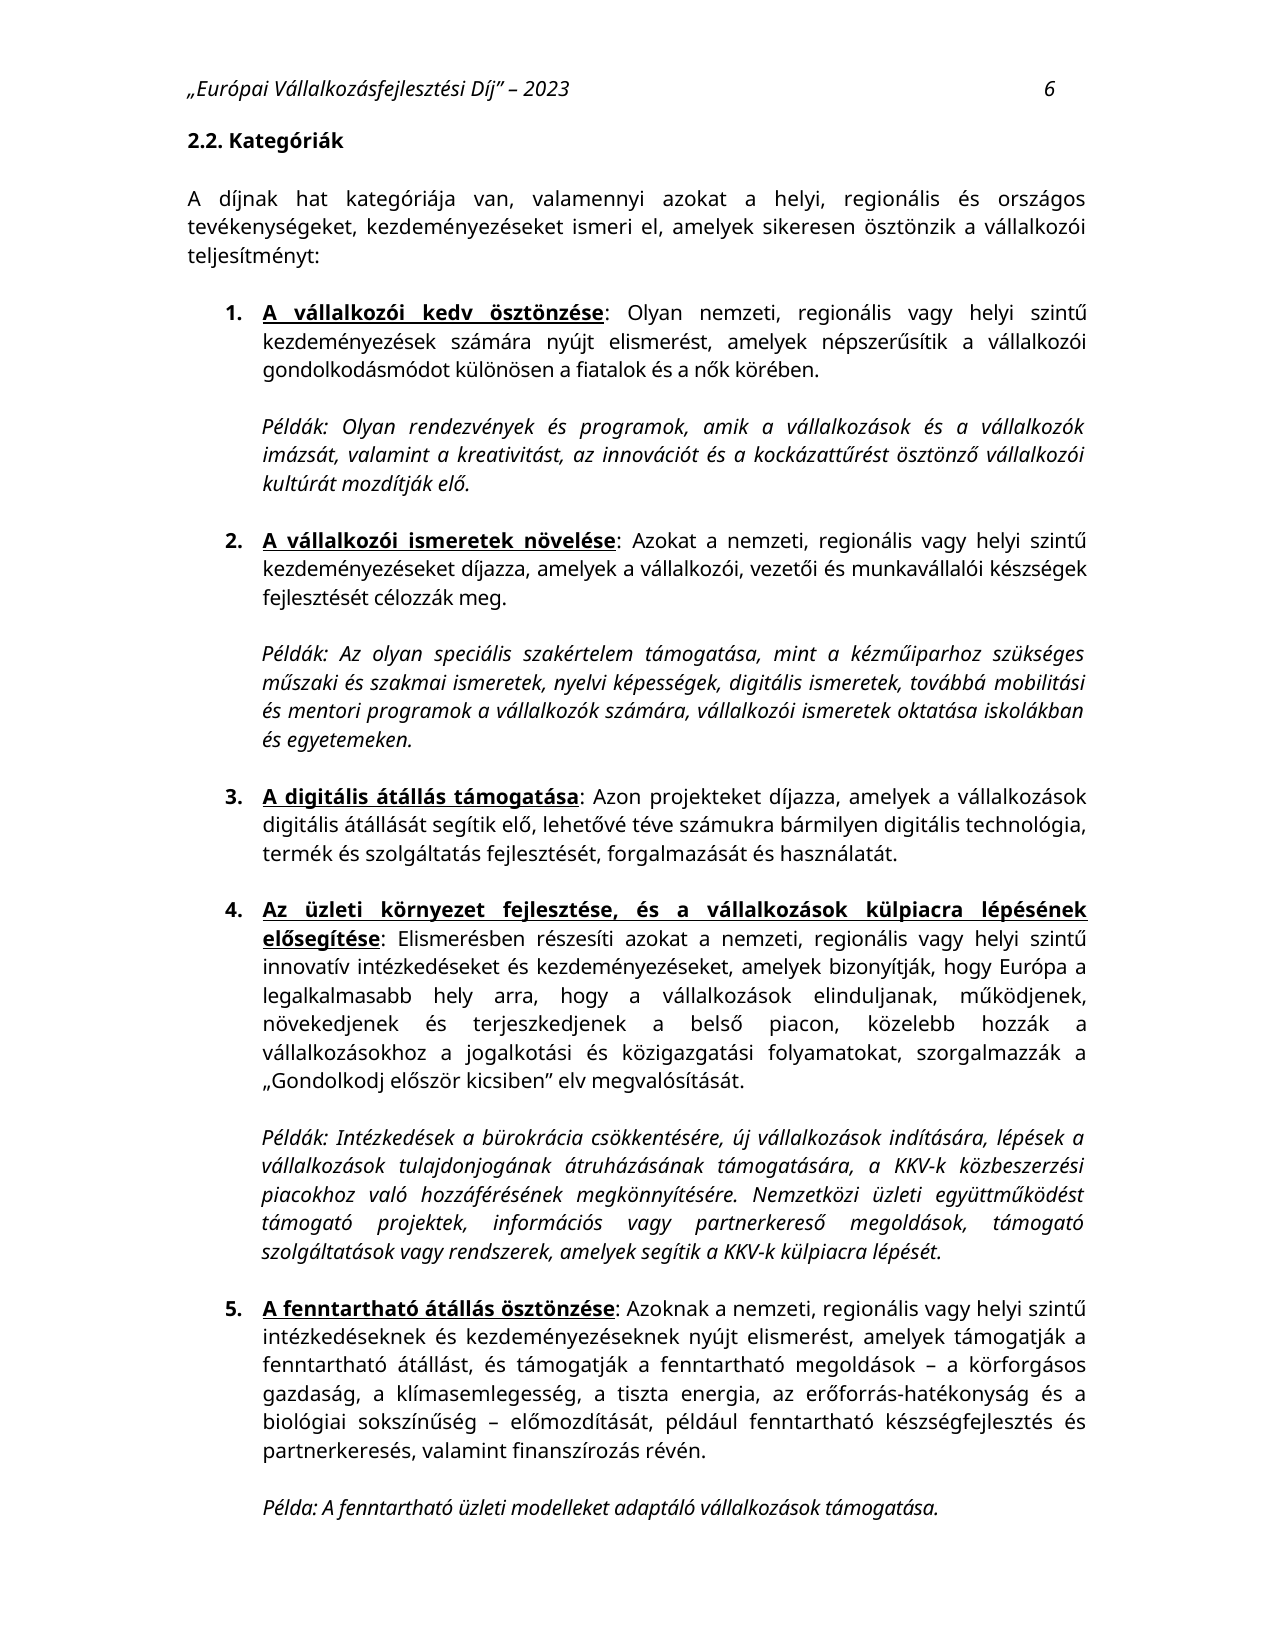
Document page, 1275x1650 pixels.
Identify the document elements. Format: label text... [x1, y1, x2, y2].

list A digitális átállás támogatása: Azon projekteket díjazza, amelyek a vállalkozások digitális átállását segítik elő, lehetővé téve számukra bármilyen digitális technológia, termék és szolgáltatás fejlesztését, forgalmazását és használatát. [225, 782, 1087, 867]
list Az üzleti környezet fejlesztése, és a vállalkozások külpiacra lépésének elősegítése: Elismerésben részesíti azokat a nemzeti, regionális vagy helyi szintű innovatív intézkedéseket és kezdeményezéseket, amelyek bizonyítják, hogy Európa a legalkalmasabb hely arra, hogy a vállalkozások elinduljanak, működjenek, növekedjenek és terjeszkedjenek a belső piacon, közelebb hozzák a vállalkozásokhoz a jogalkotási és közigazgatási folyamatokat, szorgalmazzák a „Gondolkodj először kicsiben” elv megvalósítását. [225, 896, 1087, 1094]
subtitle 2.2. Kategóriák [187, 126, 1087, 155]
text A díjnak hat kategóriája van, valamennyi azokat a helyi, regionális és országos tevékenységeket, kezdeményezéseket ismeri el, amelyek sikeresen ösztönzik a vállalkozói teljesítményt: [187, 184, 1087, 269]
list Példa: A fenntartható üzleti modelleket adaptáló vállalkozások támogatása. [262, 1493, 1087, 1521]
list A fenntartható átállás ösztönzése: Azoknak a nemzeti, regionális vagy helyi szintű intézkedéseknek és kezdeményezéseknek nyújt elismerést, amelyek támogatják a fenntartható átállást, és támogatják a fenntartható megoldások – a körforgásos gazdaság, a klímasemlegesség, a tiszta energia, az erőforrás-hatékonyság és a biológiai sokszínűség – előmozdítását, például fenntartható készségfejlesztés és partnerkeresés, valamint finanszírozás révén. [225, 1294, 1087, 1464]
list Példák: Olyan rendezvények és programok, amik a vállalkozások és a vállalkozók imázsát, valamint a kreativitást, az innovációt és a kockázattűrést ösztönző vállalkozói kultúrát mozdítják elő. [261, 412, 1087, 497]
text Példák: Az olyan speciális szakértelem támogatása, mint a kézműiparhoz szükséges műszaki és szakmai ismeretek, nyelvi képességek, digitális ismeretek, továbbá mobilitási és mentori programok a vállalkozók számára, vállalkozói ismeretek oktatása iskolákban és egyetemeken. [261, 639, 1087, 753]
list A vállalkozói ismeretek növelése: Azokat a nemzeti, regionális vagy helyi szintű kezdeményezéseket díjazza, amelyek a vállalkozói, vezetői és munkavállalói készségek fejlesztését célozzák meg. [225, 526, 1087, 611]
text Példák: Intézkedések a bürokrácia csökkentésére, új vállalkozások indítására, lépések a vállalkozások tulajdonjogának átruházásának támogatására, a KKV-k közbeszerzési piacokhoz való hozzáférésének megkönnyítésére. Nemzetközi üzleti együttműködést támogató projektek, információs vagy partnerkereső megoldások, támogató szolgáltatások vagy rendszerek, amelyek segítik a KKV-k külpiacra lépését. [261, 1123, 1087, 1265]
list A vállalkozói kedv ösztönzése: Olyan nemzeti, regionális vagy helyi szintű kezdeményezések számára nyújt elismerést, amelyek népszerűsítik a vállalkozói gondolkodásmódot különösen a fiatalok és a nők körében. [225, 298, 1087, 384]
